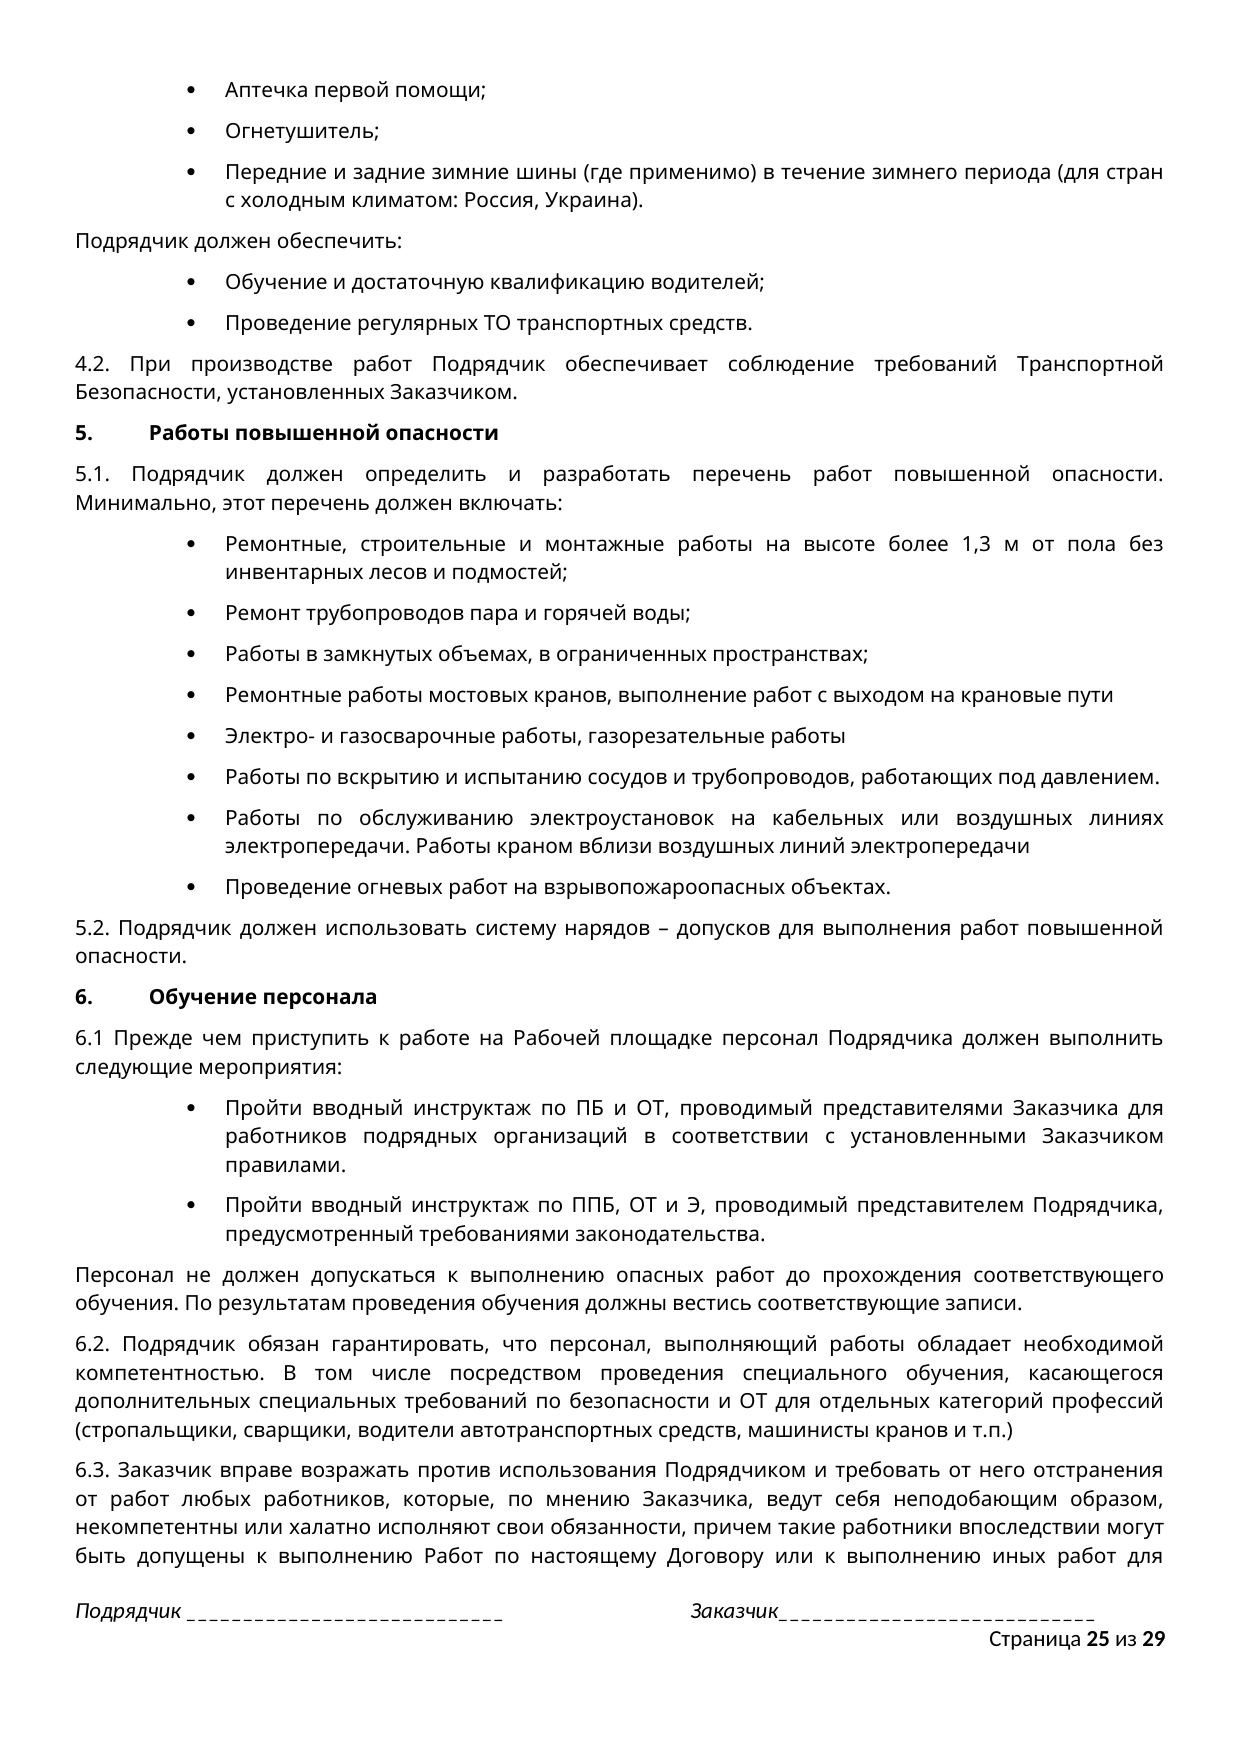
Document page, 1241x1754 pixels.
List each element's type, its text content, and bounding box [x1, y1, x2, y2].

list Ремонтные, строительные и монтажные работы на высоте более от пола без инвентарных лесов и подмостей; [187, 529, 1165, 586]
text 5.1. Подрядчик должен определить и разработать перечень работ повышенной опасности. Минимально, этот перечень должен включать: [75, 459, 1165, 516]
list Огнетушитель; [187, 116, 1165, 144]
list Пройти вводный инструктаж по ППБ, ОТ и Э, проводимый представителем Подрядчика, предусмотренный требованиями законодательства. [187, 1191, 1165, 1247]
list Ремонтные работы мостовых кранов, выполнение работ с выходом на крановые пути [187, 680, 1165, 708]
text 6. Обучение персонала [75, 982, 1165, 1011]
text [75, 1456, 1165, 1569]
list Работы по вскрытию и испытанию сосудов и трубопроводов, работающих под давлением. [187, 762, 1165, 790]
list Работы в замкнутых объемах, в ограниченных пространствах; [187, 639, 1165, 667]
list Обучение и достаточную квалификацию водителей; [187, 267, 1165, 296]
list Аптечка первой помощи; [187, 75, 1165, 103]
list Электро- и газосварочные работы, газорезательные работы [187, 721, 1165, 749]
text Персонал не должен допускаться к выполнению опасных работ до прохождения соответствующего обучения. По результатам проведения обучения должны вестись соответствующие записи. [75, 1260, 1165, 1317]
list Проведение огневых работ на взрывопожароопасных объектах. [187, 872, 1165, 901]
text 4.2. При производстве работ Подрядчик обеспечивает соблюдение требований Транспортной Безопасности, установленных Заказчиком. [75, 349, 1165, 406]
list Ремонт трубопроводов пара и горячей воды; [187, 598, 1165, 627]
text 5.2. Подрядчик должен использовать систему нарядов – допусков для выполнения работ повышенной опасности. [75, 913, 1165, 970]
list Пройти вводный инструктаж по ПБ и ОТ, проводимый представителями Заказчика для работников подрядных организаций в соответствии с установленными Заказчиком правилами. [187, 1093, 1165, 1178]
text 6.1 Прежде чем приступить к работе на Рабочей площадке персонал Подрядчика должен выполнить следующие мероприятия: [75, 1023, 1165, 1080]
text 5. Работы повышенной опасности [75, 418, 1165, 447]
text 6.2. Подрядчик обязан гарантировать, что персонал, выполняющий работы обладает необходимой компетентностью. В том числе посредством проведения специального обучения, касающегося дополнительных специальных требований по безопасности и ОТ для отдельных категорий профессий (стропальщики, сварщики, водители автотранспортных средств, машинисты кранов и т.п.) [75, 1329, 1165, 1443]
list Проведение регулярных ТО транспортных средств. [187, 308, 1165, 337]
list Передние и задние зимние шины (где применимо) в течение зимнего периода (для стран с холодным климатом: Россия, Украина). [187, 157, 1165, 214]
text Подрядчик должен обеспечить: [75, 226, 1165, 255]
list Работы по обслуживанию электроустановок на кабельных или воздушных линиях электропередачи. Работы краном вблизи воздушных линий электропередачи [187, 803, 1165, 860]
